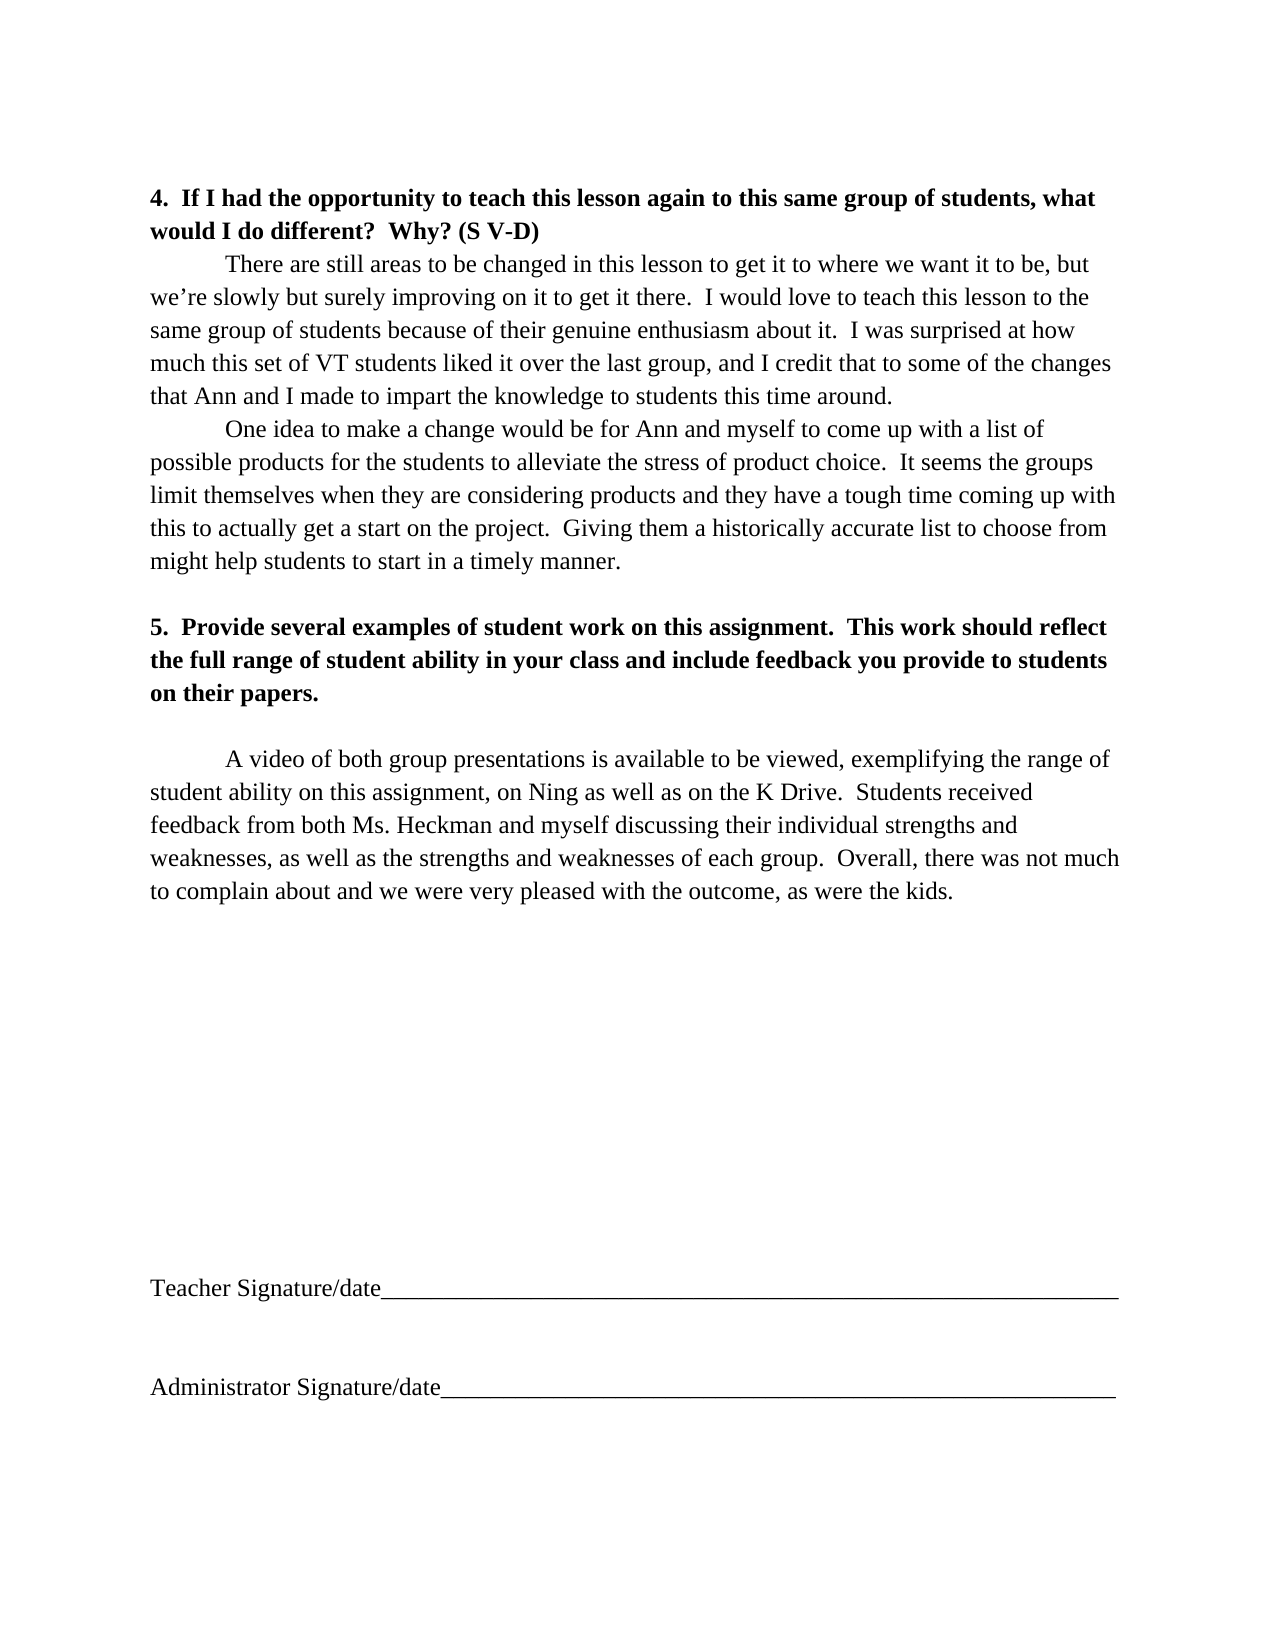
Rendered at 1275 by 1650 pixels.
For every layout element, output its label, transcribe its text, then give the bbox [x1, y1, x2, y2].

text Administrator Signature/date______________________________________________________ [150, 1372, 1125, 1401]
text There are still areas to be changed in this lesson to get it to where we want it to be, but we’re slowly but surely improving on it to get it there. I would love to teach this lesson to the same group of students because of their genuine enthusiasm about it. I was surprised at how much this set of VT students liked it over the last group, and I credit that to some of the changes that Ann and I made to impart the knowledge to students this time around. [150, 249, 1125, 410]
text One idea to make a change would be for Ann and myself to come up with a list of possible products for the students to alleviate the stress of product choice. It seems the groups limit themselves when they are considering products and they have a tough time coming up with this to actually get a start on the project. Giving them a historically accurate list to choose from might help students to start in a timely manner. [150, 414, 1125, 575]
text Teacher Signature/date___________________________________________________________ [150, 1273, 1125, 1301]
text A video of both group presentations is available to be viewed, exemplifying the range of student ability on this assignment, on Ning as well as on the K Drive. Students received feedback from both Ms. Heckman and myself discussing their individual strengths and weaknesses, as well as the strengths and weaknesses of each group. Overall, there was not much to complain about and we were very pleased with the outcome, as were the kids. [150, 744, 1125, 905]
text 5. Provide several examples of student work on this assignment. This work should reflect the full range of student ability in your class and include feedback you provide to students on their papers. [150, 612, 1125, 707]
text 4. If I had the opportunity to teach this lesson again to this same group of students, what would I do different? Why? (S V-D) [150, 183, 1125, 245]
